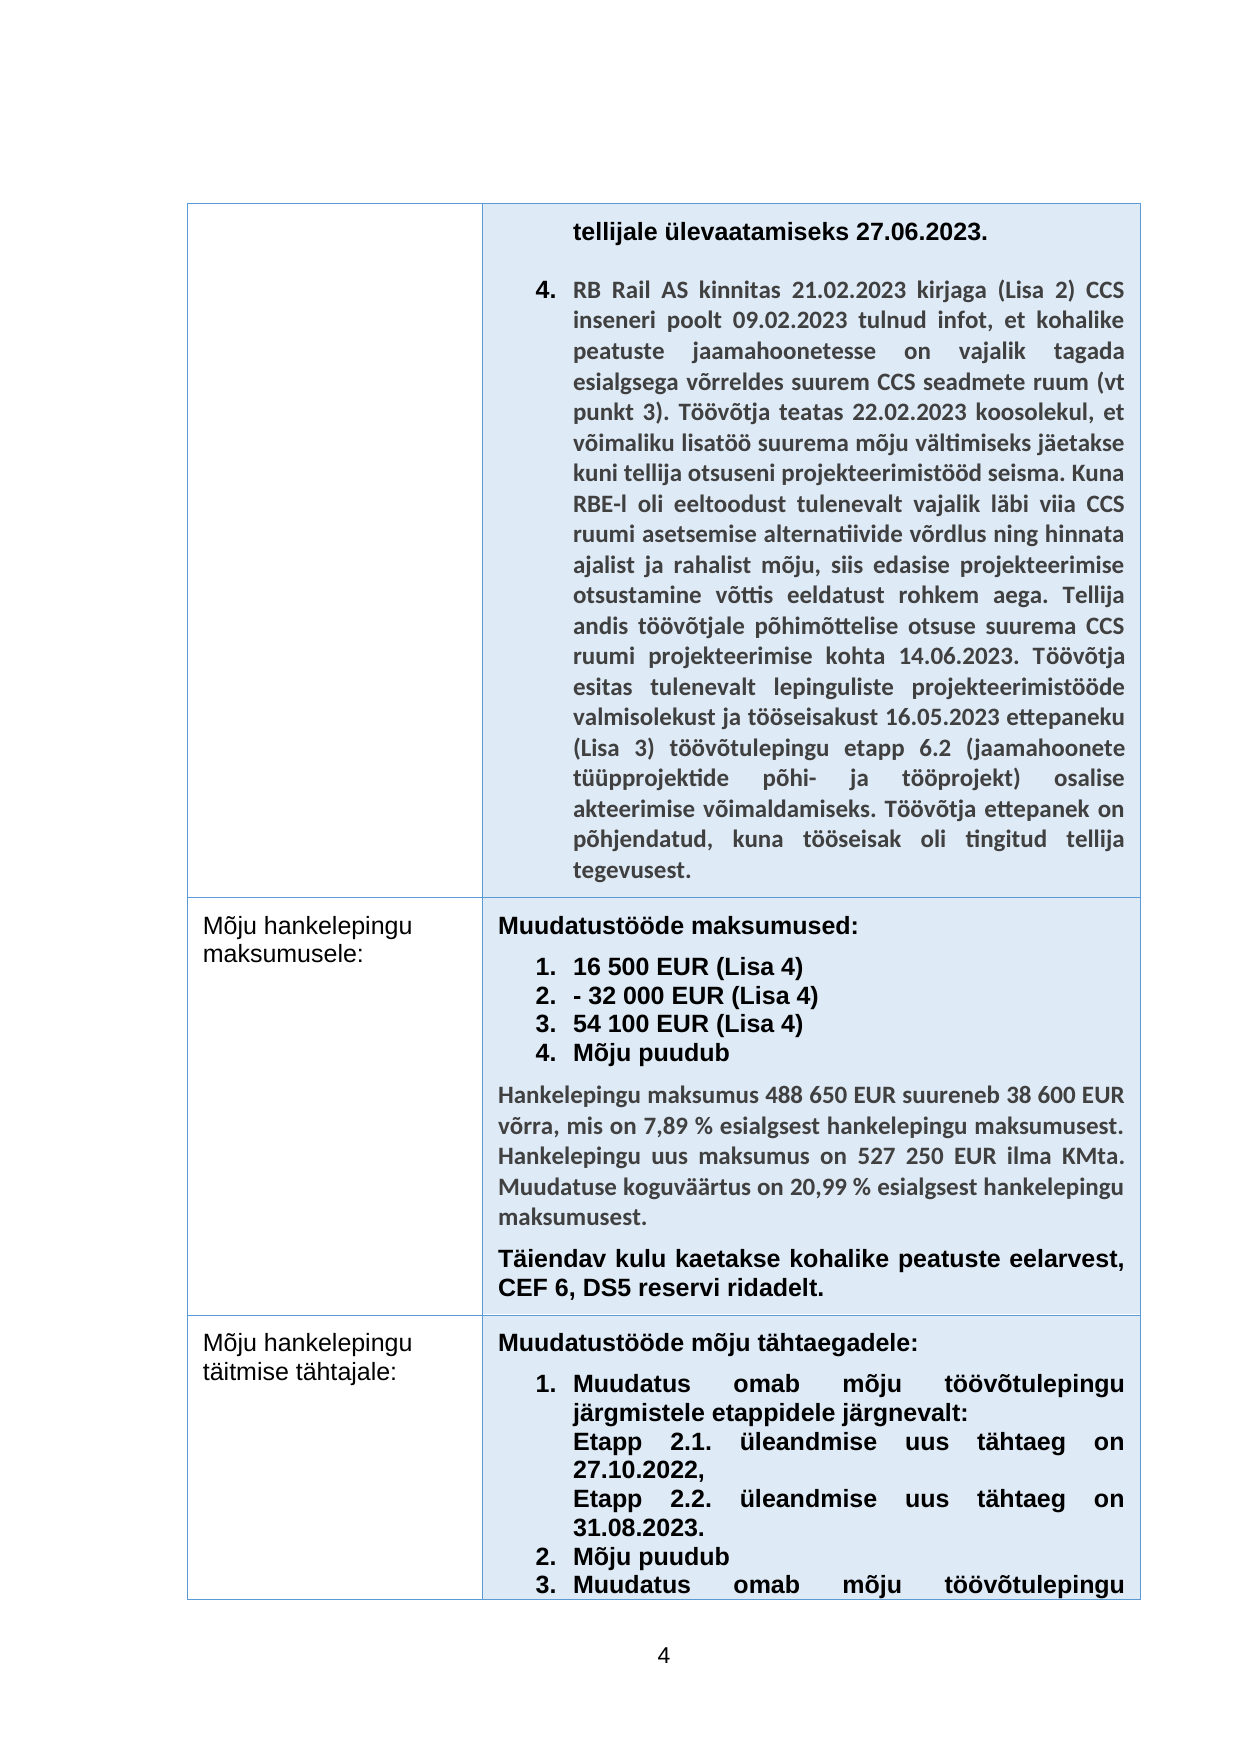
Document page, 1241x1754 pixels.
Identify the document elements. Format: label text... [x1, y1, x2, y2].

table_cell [483, 204, 1140, 897]
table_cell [188, 204, 482, 897]
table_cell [483, 1316, 1140, 1599]
table_cell Mõju hankelepingu maksumusele: [188, 898, 482, 1314]
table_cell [188, 1316, 482, 1599]
table_cell Muudatustööde maksumused: 16 500 EUR (Lisa 4) - 32 000 EUR (Lisa 4) 54 100 EUR (Lisa 4) Mõju puudub Hankelepingu maksumus 488 650 EUR suureneb 38 600 EUR võrra, mis on 7,89 % esialgsest hankelepingu maksumusest. Hankelepingu uus maksumus on 527 250 EUR ilma KMta. Muudatuse koguväärtus on 20,99 % esialgsest hankelepingu maksumusest. Täiendav kulu kaetakse kohalike peatuste eelarvest, CEF 6, DS5 reservi ridadelt. [483, 898, 1140, 1314]
